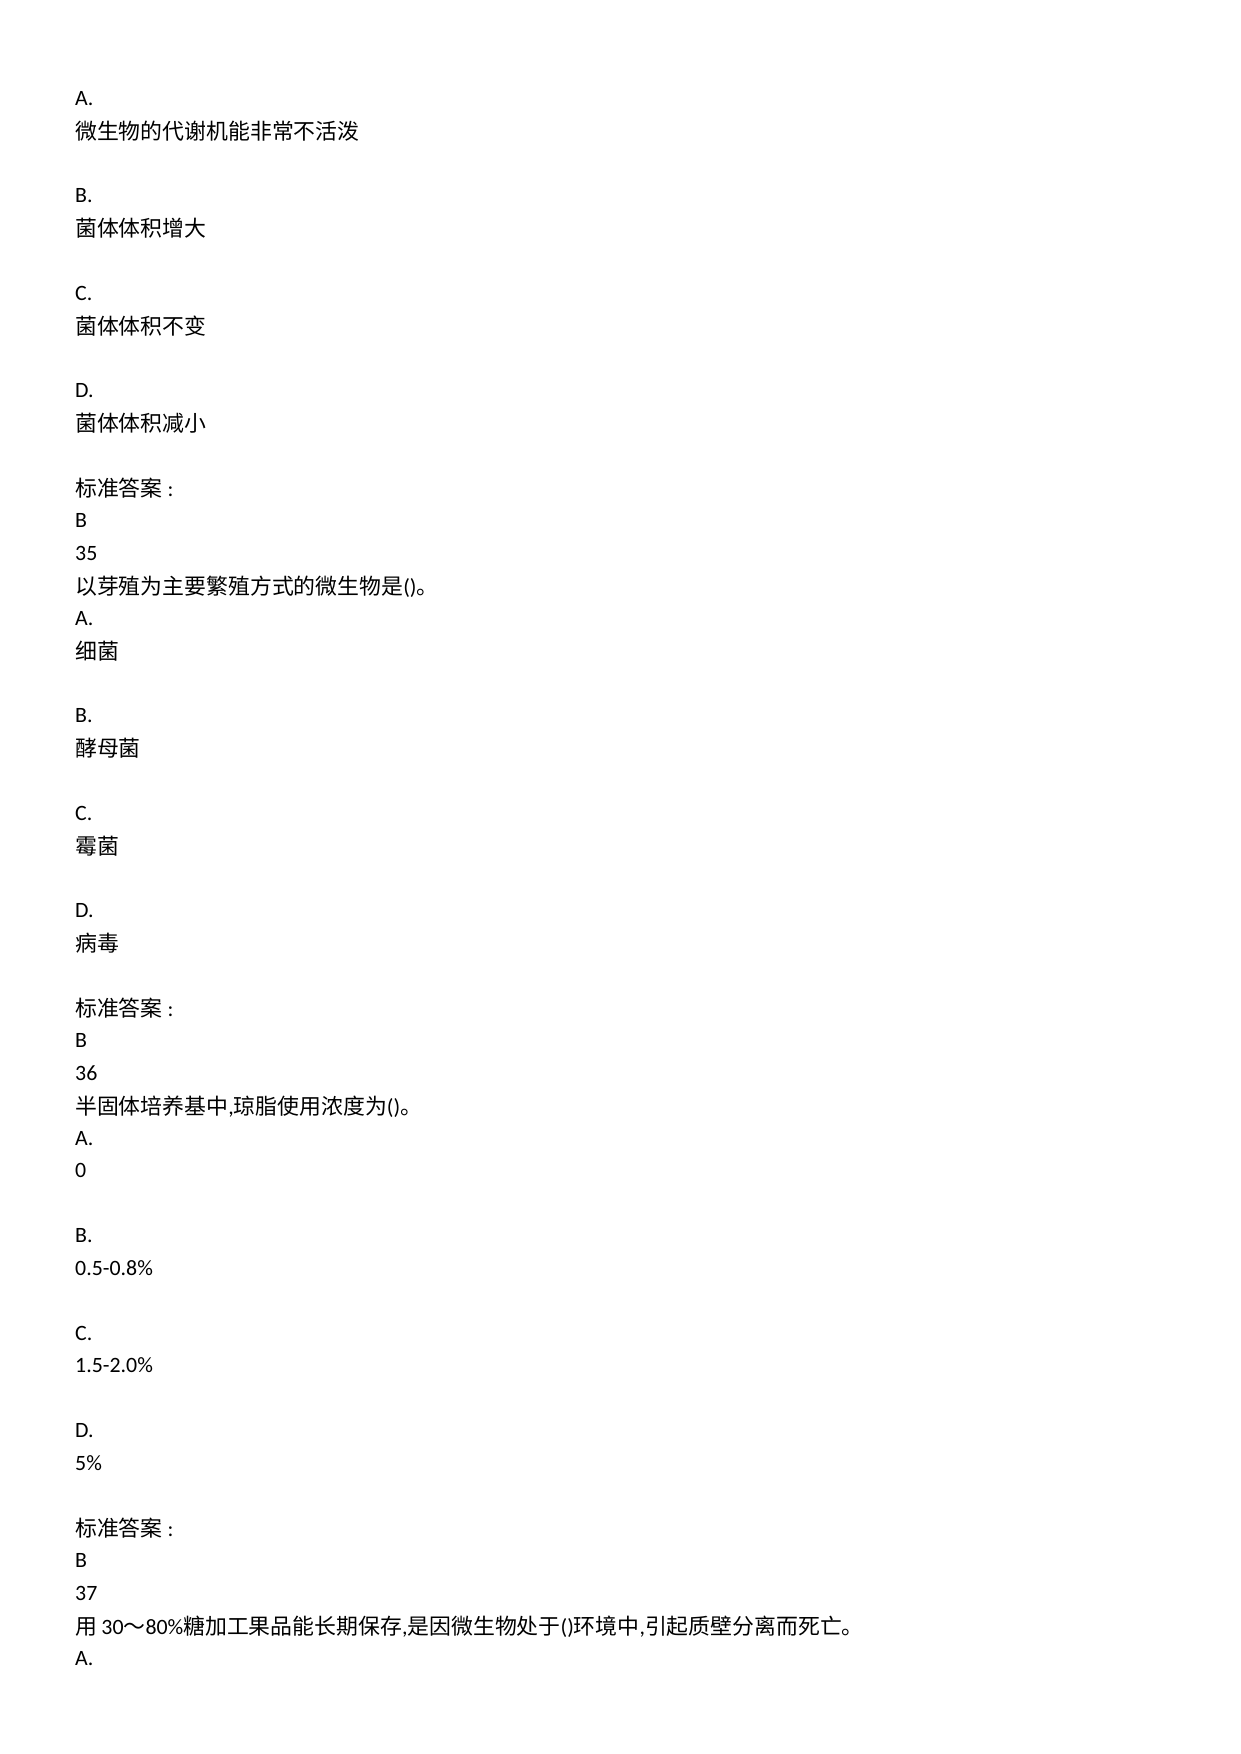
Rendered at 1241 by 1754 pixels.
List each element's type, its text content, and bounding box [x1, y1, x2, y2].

text 36 [75, 1056, 1165, 1088]
text B [75, 1543, 1165, 1576]
text 0 [75, 1153, 1165, 1186]
text B. [75, 1218, 1165, 1251]
text 病毒 [75, 926, 1165, 958]
text D. [75, 373, 1165, 406]
text 酵母菌 [75, 731, 1165, 763]
text 用30～80%糖加工果品能长期保存,是因微生物处于()环境中,引起质壁分离而死亡。 [75, 1608, 1165, 1641]
text A. [75, 1641, 1165, 1673]
text B [75, 503, 1165, 536]
text 0.5-0.8% [75, 1251, 1165, 1283]
text 37 [75, 1576, 1165, 1608]
text B [75, 1023, 1165, 1056]
text C. [75, 1316, 1165, 1348]
text B. [75, 698, 1165, 731]
text C. [75, 276, 1165, 308]
text D. [75, 893, 1165, 926]
text A. [75, 81, 1165, 113]
text 5% [75, 1446, 1165, 1478]
text 菌体体积减小 [75, 406, 1165, 438]
text 菌体体积增大 [75, 211, 1165, 243]
text 35 [75, 536, 1165, 568]
text A. [75, 601, 1165, 633]
text A. [75, 1121, 1165, 1153]
text 菌体体积不变 [75, 308, 1165, 341]
text 标准答案 : [75, 991, 1165, 1023]
text D. [75, 1413, 1165, 1446]
text 标准答案 : [75, 471, 1165, 503]
text 半固体培养基中,琼脂使用浓度为()。 [75, 1088, 1165, 1121]
text 标准答案 : [75, 1511, 1165, 1543]
text C. [75, 796, 1165, 828]
text B. [75, 178, 1165, 211]
text 微生物的代谢机能非常不活泼 [75, 113, 1165, 146]
text 霉菌 [75, 828, 1165, 861]
text 细菌 [75, 633, 1165, 666]
text 以芽殖为主要繁殖方式的微生物是()。 [75, 568, 1165, 601]
text 1.5-2.0% [75, 1348, 1165, 1381]
